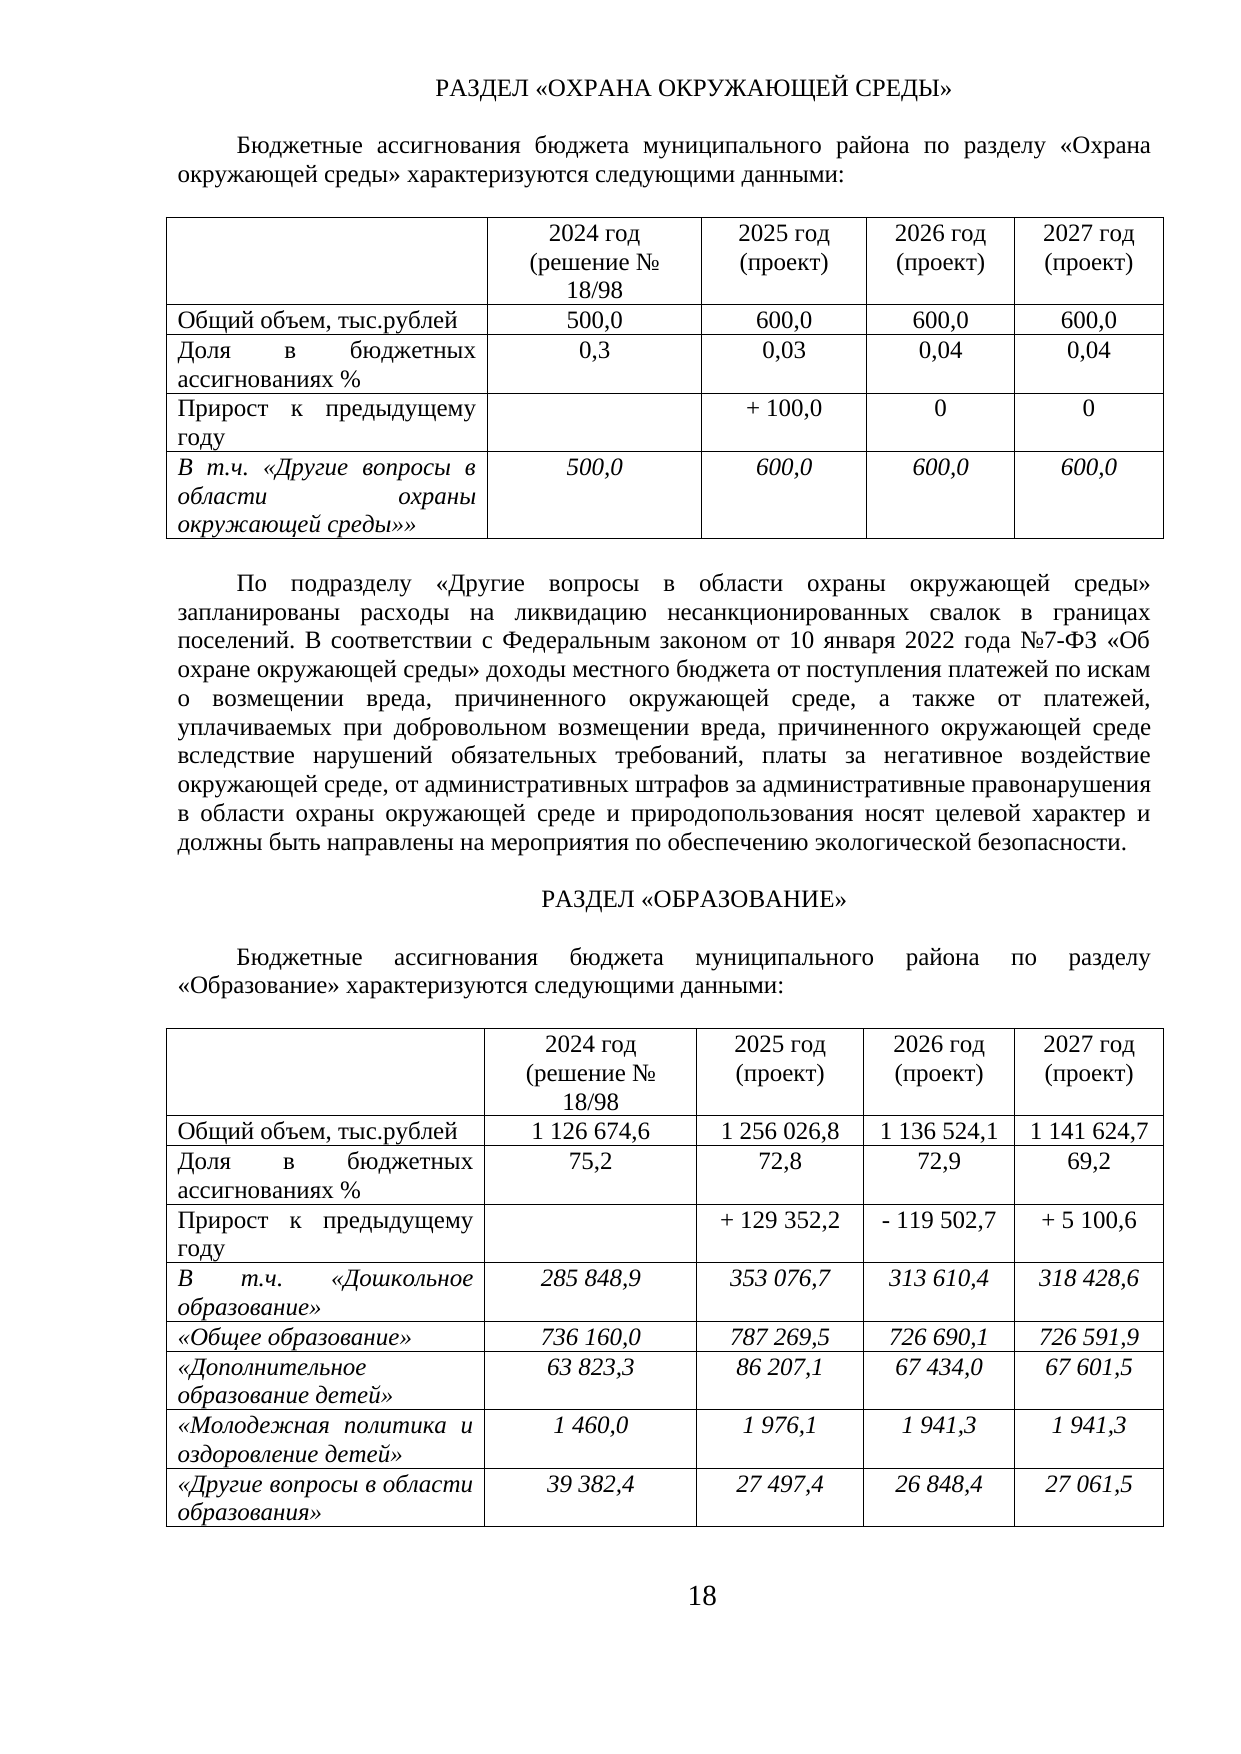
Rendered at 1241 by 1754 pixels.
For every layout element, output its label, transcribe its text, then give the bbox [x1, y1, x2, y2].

table_cell 1 941,3 [864, 1410, 1014, 1468]
table_cell 1 126 674,6 [485, 1116, 696, 1145]
table_cell 726 591,9 [1015, 1322, 1163, 1351]
table_cell 600,0 [702, 305, 866, 334]
table_cell + 100,0 [702, 394, 866, 451]
table_cell 72,9 [864, 1146, 1014, 1204]
table_cell 75,2 [485, 1146, 696, 1204]
table_cell 0 [1015, 394, 1163, 451]
table_cell 0,03 [702, 335, 866, 392]
table_header [167, 218, 487, 304]
table_cell «Общее образование» [167, 1322, 484, 1351]
table_cell 27 497,4 [697, 1469, 863, 1526]
table_cell 726 690,1 [864, 1322, 1014, 1351]
table_header 2025 год (проект) [697, 1029, 863, 1115]
table_cell 500,0 [488, 452, 701, 538]
table_cell 1 256 026,8 [697, 1116, 863, 1145]
table_cell - 119 502,7 [864, 1205, 1014, 1262]
text По подразделу «Другие вопросы в области охраны окружающей среды» запланированы расходы на ликвидацию несанкционированных свалок в границах поселений. В соответствии с Федеральным законом от 10 января 2022 года №7-ФЗ «Об охране окружающей среды» доходы местного бюджета от поступления платежей по искам о возмещении вреда, причиненного окружающей среде, а также от платежей, уплачиваемых при добровольном возмещении вреда, причиненного окружающей среде вследствие нарушений обязательных требований, платы за негативное воздействие окружающей среде, от административных штрафов за административные правонарушения в области охраны окружающей среде и природопользования носят целевой характер и должны быть направлены на мероприятия по обеспечению экологической безопасности. [177, 568, 1152, 856]
table_cell «Другие вопросы в области образования» [167, 1469, 484, 1526]
table_cell 600,0 [1015, 452, 1163, 538]
text Бюджетные ассигнования бюджета муниципального района по разделу «Охрана окружающей среды» характеризуются следующими данными: [177, 131, 1152, 188]
table_cell 318 428,6 [1015, 1263, 1163, 1321]
table_header 2027 год (проект) [1015, 1029, 1163, 1115]
table_cell [485, 1205, 696, 1262]
table_cell 1 941,3 [1015, 1410, 1163, 1468]
text РАЗДЕЛ «ОБРАЗОВАНИЕ» [177, 884, 1152, 913]
table_cell 86 207,1 [697, 1352, 863, 1409]
table_cell 1 141 624,7 [1015, 1116, 1163, 1145]
table_cell 26 848,4 [864, 1469, 1014, 1526]
table_cell 600,0 [702, 452, 866, 538]
table_cell 27 061,5 [1015, 1469, 1163, 1526]
table_cell 600,0 [867, 305, 1014, 334]
table_cell 313 610,4 [864, 1263, 1014, 1321]
table_cell 600,0 [867, 452, 1014, 538]
table_cell «Молодежная политика и оздоровление детей» [167, 1410, 484, 1468]
table_cell 1 136 524,1 [864, 1116, 1014, 1145]
table_cell В т.ч. «Дошкольное образование» [167, 1263, 484, 1321]
table_header 2026 год (проект) [867, 218, 1014, 304]
table_cell Общий объем, тыс.рублей [167, 1116, 484, 1145]
table_header 2025 год (проект) [702, 218, 866, 304]
table_cell 787 269,5 [697, 1322, 863, 1351]
table_cell Доля в бюджетных ассигнованиях % [167, 335, 487, 392]
table_cell 0 [867, 394, 1014, 451]
table_cell Прирост к предыдущему году [167, 394, 487, 451]
table_cell 39 382,4 [485, 1469, 696, 1526]
table_cell 0,3 [488, 335, 701, 392]
table_cell 1 976,1 [697, 1410, 863, 1468]
table_header 2024 год (решение № 18/98 [485, 1029, 696, 1115]
table_cell [488, 394, 701, 451]
table_cell 600,0 [1015, 305, 1163, 334]
table_header 2024 год (решение № 18/98 [488, 218, 701, 304]
table_cell 736 160,0 [485, 1322, 696, 1351]
table_cell 67 601,5 [1015, 1352, 1163, 1409]
table_cell 67 434,0 [864, 1352, 1014, 1409]
table_header 2027 год (проект) [1015, 218, 1163, 304]
text Бюджетные ассигнования бюджета муниципального района по разделу «Образование» характеризуются следующими данными: [177, 942, 1152, 999]
table_cell 63 823,3 [485, 1352, 696, 1409]
table_cell + 129 352,2 [697, 1205, 863, 1262]
table_cell 69,2 [1015, 1146, 1163, 1204]
table_cell 0,04 [1015, 335, 1163, 392]
table_cell Общий объем, тыс.рублей [167, 305, 487, 334]
text РАЗДЕЛ «ОХРАНА ОКРУЖАЮЩЕЙ СРЕДЫ» [177, 73, 1152, 102]
table_cell + 5 100,6 [1015, 1205, 1163, 1262]
table_cell Прирост к предыдущему году [167, 1205, 484, 1262]
table_cell 500,0 [488, 305, 701, 334]
table_cell 0,04 [867, 335, 1014, 392]
table_header 2026 год (проект) [864, 1029, 1014, 1115]
table_cell Доля в бюджетных ассигнованиях % [167, 1146, 484, 1204]
table_header [167, 1029, 484, 1115]
table_cell 1 460,0 [485, 1410, 696, 1468]
table_cell «Дополнительное образование детей» [167, 1352, 484, 1409]
table_cell 285 848,9 [485, 1263, 696, 1321]
table_cell В т.ч. «Другие вопросы в области охраны окружающей среды»» [167, 452, 487, 538]
table_cell 72,8 [697, 1146, 863, 1204]
table_cell 353 076,7 [697, 1263, 863, 1321]
